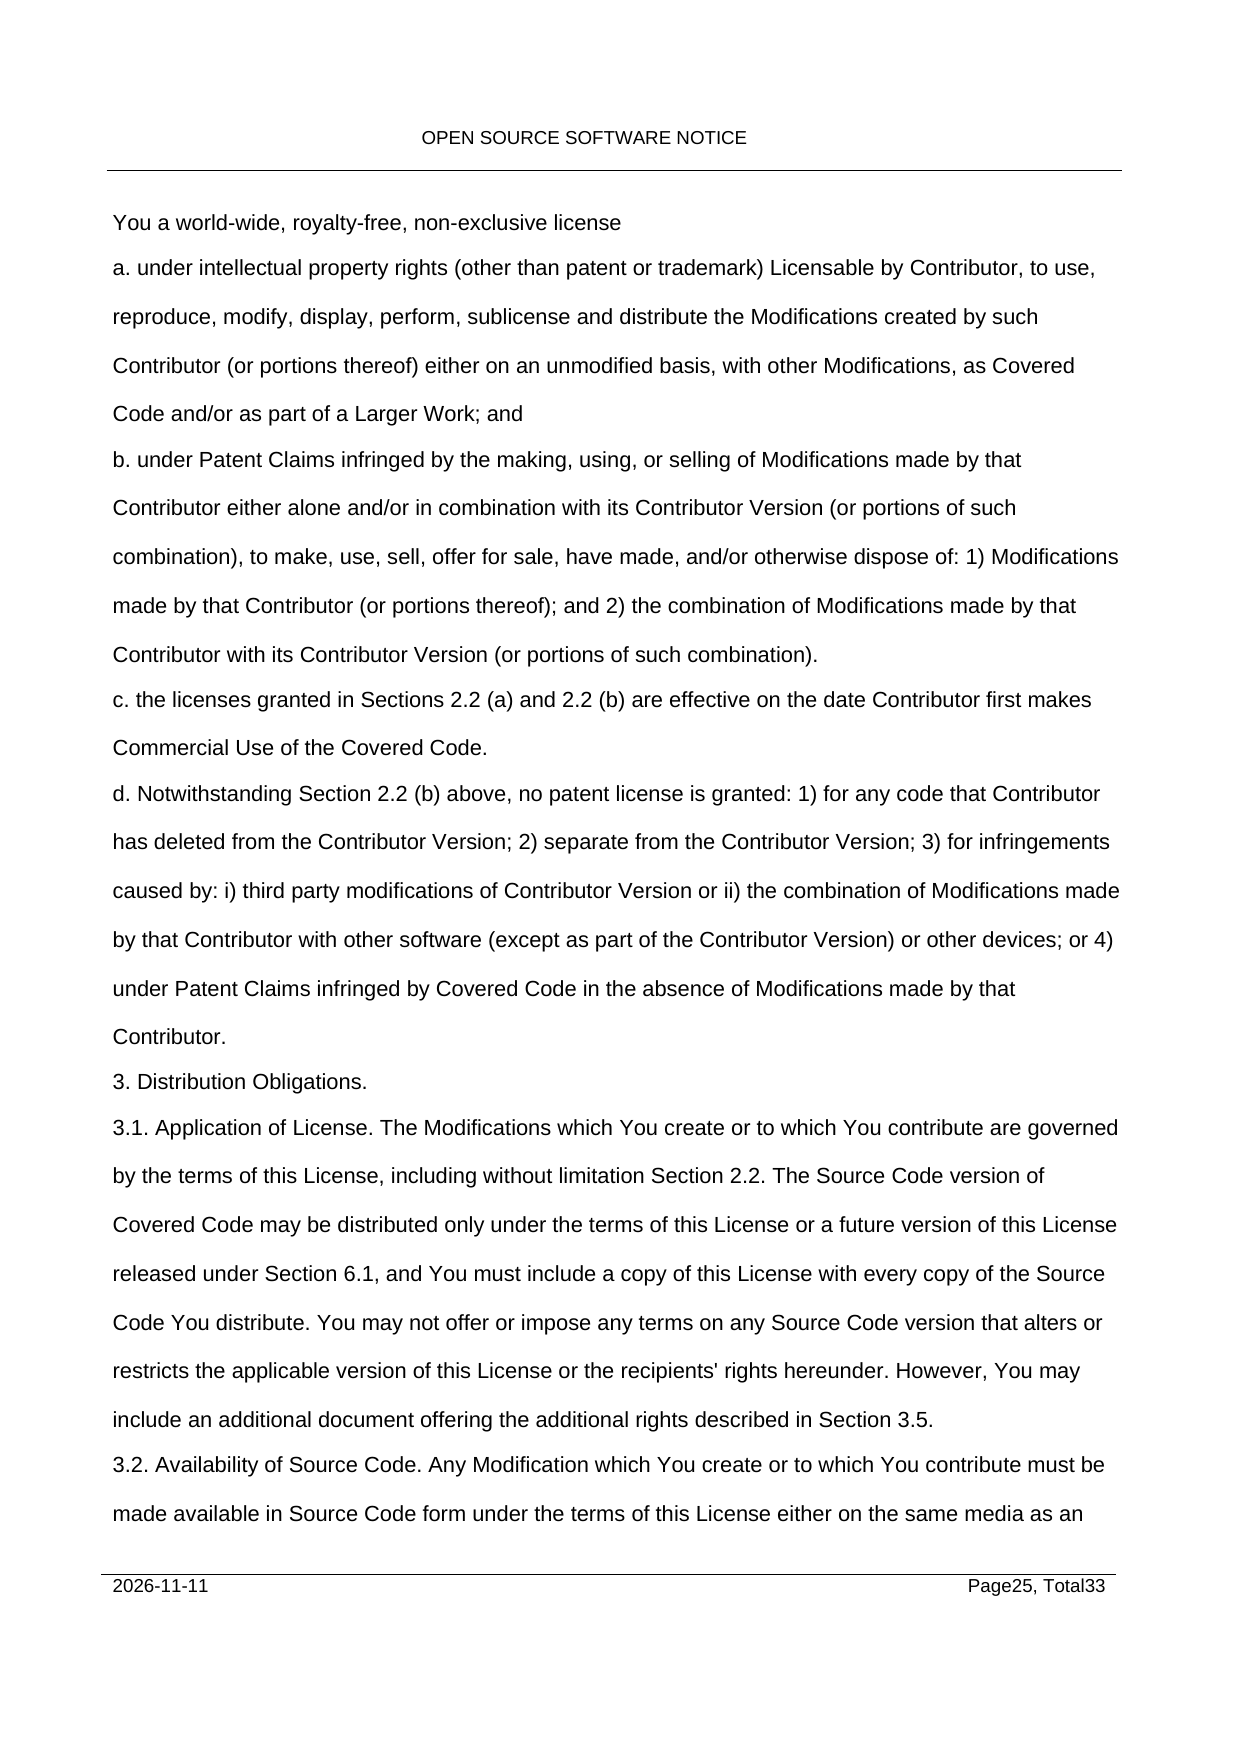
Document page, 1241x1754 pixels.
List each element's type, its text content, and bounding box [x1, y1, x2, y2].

text 3.1. Application of License. The Modifications which You create or to which You contribute are governed by the terms of this License, including without limitation Section 2.2. The Source Code version of Covered Code may be distributed only under the terms of this License or a future version of this License released under Section 6.1, and You must include a copy of this License with every copy of the Source Code You distribute. You may not offer or impose any terms on any Source Code version that alters or restricts the applicable version of this License or the recipients' rights hereunder. However, You may include an additional document offering the additional rights described in Section 3.5. [112, 1111, 1128, 1436]
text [112, 206, 1128, 239]
text d. Notwithstanding Section 2.2 (b) above, no patent license is granted: 1) for any code that Contributor has deleted from the Contributor Version; 2) separate from the Contributor Version; 3) for infringements caused by: i) third party modifications of Contributor Version or ii) the combination of Modifications made by that Contributor with other software (except as part of the Contributor Version) or other devices; or 4) under Patent Claims infringed by Covered Code in the absence of Modifications made by that Contributor. [112, 777, 1128, 1053]
text 3. Distribution Obligations. [112, 1066, 1128, 1098]
text c. the licenses granted in Sections 2.2 (a) and 2.2 (b) are effective on the date Contributor first makes Commercial Use of the Covered Code. [112, 683, 1128, 764]
text a. under intellectual property rights (other than patent or trademark) Licensable by Contributor, to use, reproduce, modify, display, perform, sublicense and distribute the Modifications created by such Contributor (or portions thereof) either on an unmodified basis, with other Modifications, as Covered Code and/or as part of a Larger Work; and [112, 251, 1128, 430]
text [112, 1448, 1128, 1529]
text b. under Patent Claims infringed by the making, using, or selling of Modifications made by that Contributor either alone and/or in combination with its Contributor Version (or portions of such combination), to make, use, sell, offer for sale, have made, and/or otherwise dispose of: 1) Modifications made by that Contributor (or portions thereof); and 2) the combination of Modifications made by that Contributor with its Contributor Version (or portions of such combination). [112, 443, 1128, 670]
